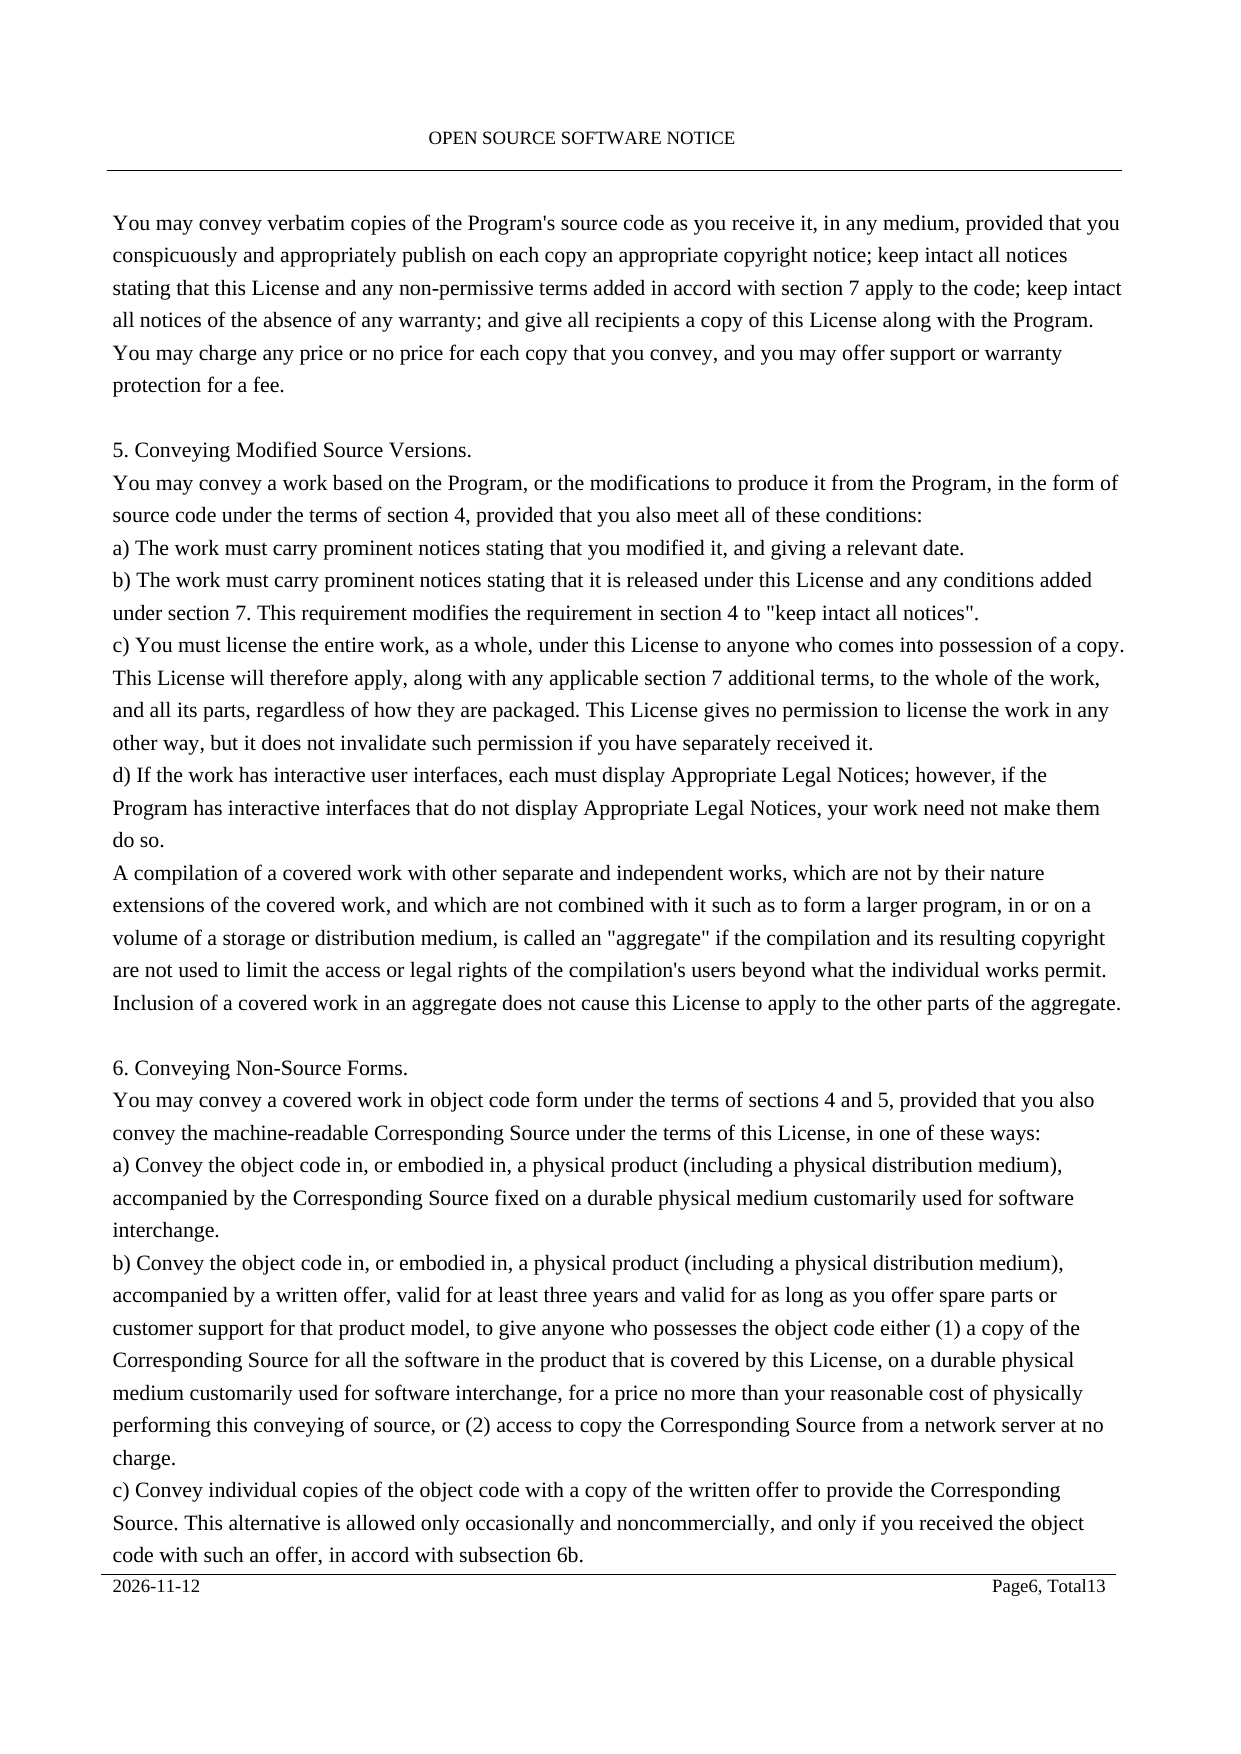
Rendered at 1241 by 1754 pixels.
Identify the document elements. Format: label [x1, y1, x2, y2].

text [112, 206, 1128, 1571]
